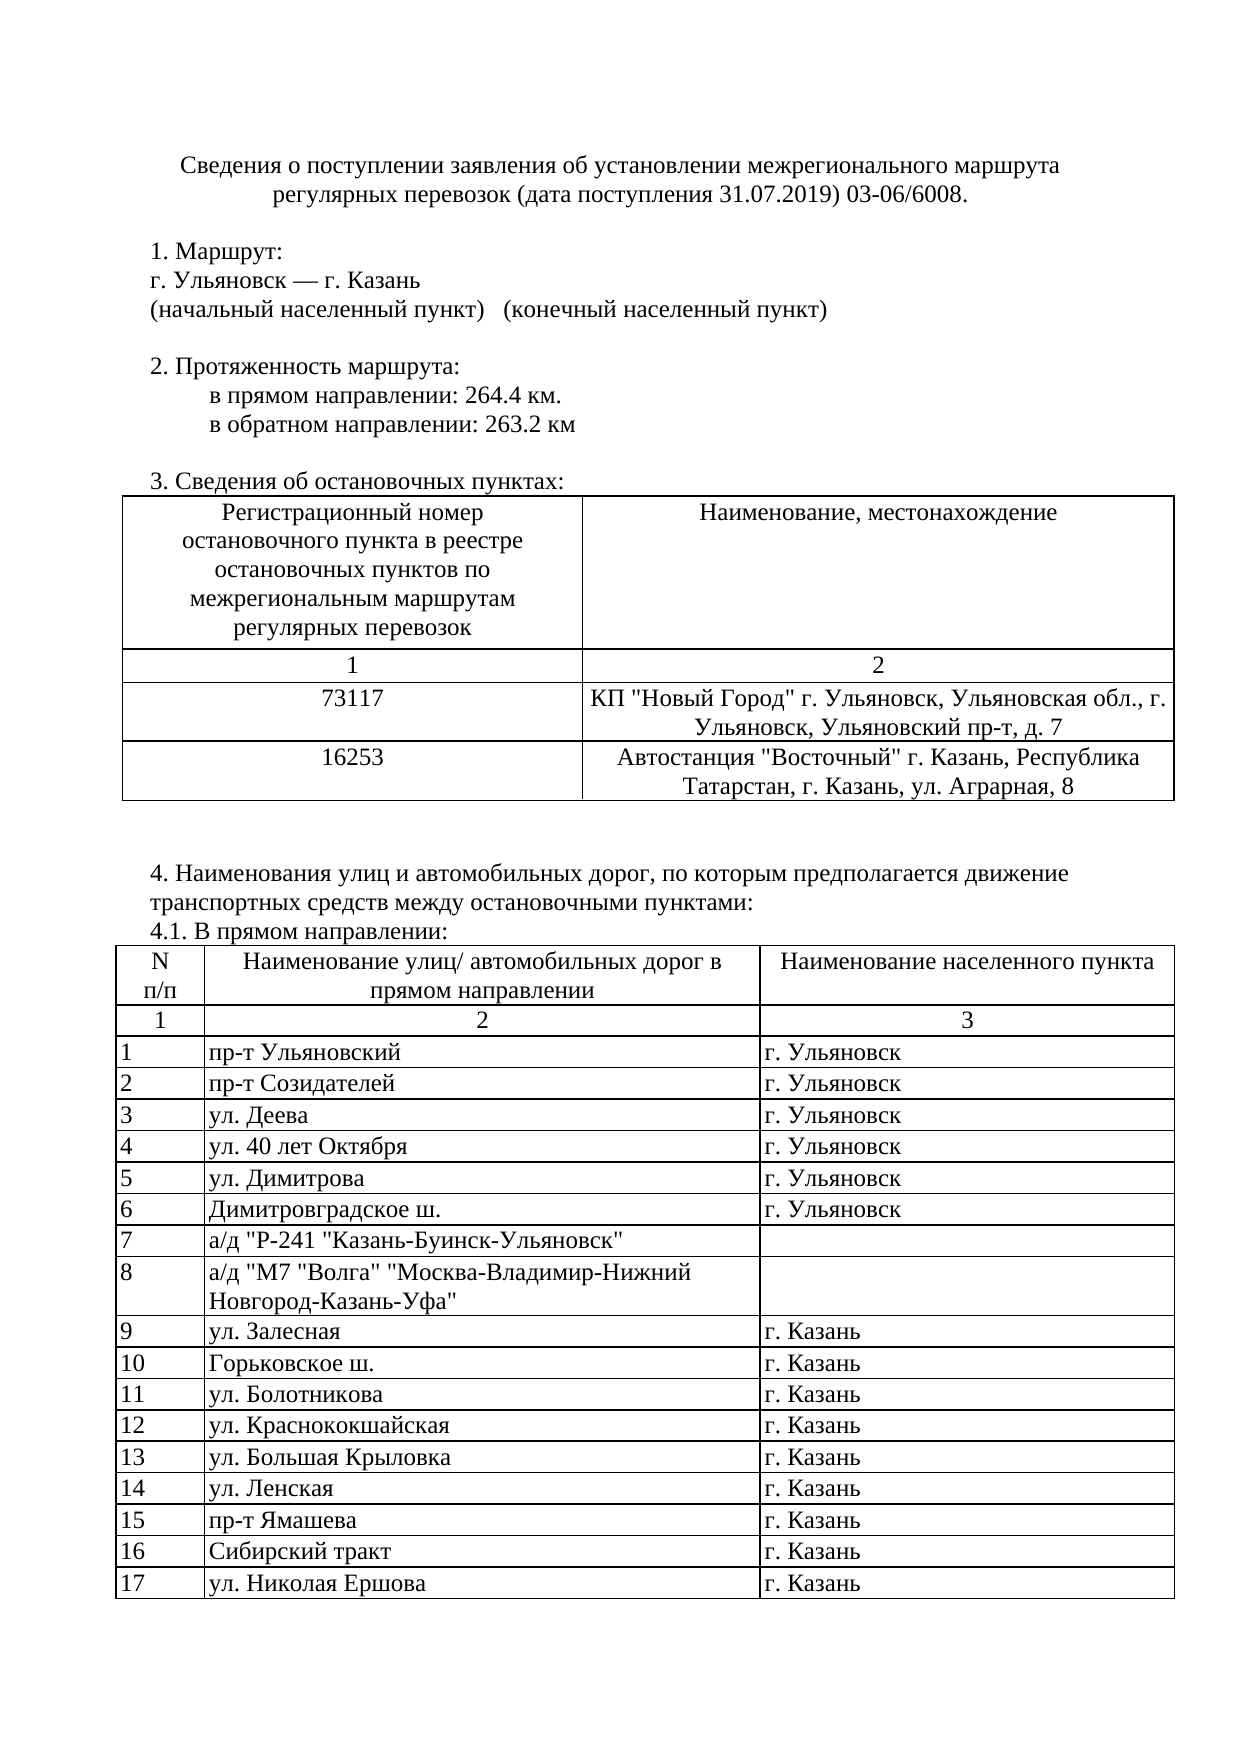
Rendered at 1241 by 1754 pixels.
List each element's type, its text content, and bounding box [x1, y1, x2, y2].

table_cell пр-т Созидателей [205, 1068, 759, 1098]
table_cell 6 [117, 1194, 204, 1224]
table_cell 7 [117, 1226, 204, 1256]
table_cell а/д "М7 "Волга" "Москва-Владимир-Нижний Новгород-Казань-Уфа" [205, 1257, 759, 1314]
table_cell ул. 40 лет Октября [205, 1131, 759, 1161]
table_cell КП "Новый Город" г. Ульяновск, Ульяновская обл., г. Ульяновск, Ульяновский пр-т, д. 7 [583, 683, 1173, 740]
table_cell г. Ульяновск [761, 1163, 1174, 1193]
table_cell Димитровградское ш. [205, 1194, 759, 1224]
table_cell г. Ульяновск [761, 1068, 1174, 1098]
table_cell 2 [117, 1068, 204, 1098]
text (начальный населенный пункт) (конечный населенный пункт) [150, 294, 1090, 322]
table_cell пр-т Ульяновский [205, 1037, 759, 1067]
table_cell 1 [117, 1037, 204, 1067]
table_cell г. Казань [761, 1568, 1174, 1598]
table_cell 2 [583, 650, 1173, 681]
table_header Наименование улиц/ автомобильных дорог в прямом направлении [205, 946, 759, 1004]
table_cell 9 [117, 1316, 204, 1346]
table_header Наименование населенного пункта [761, 946, 1174, 1004]
table_cell 1 [117, 1006, 204, 1035]
text в обратном направлении: 263.2 км [150, 409, 1090, 437]
table_cell г. Казань [761, 1536, 1174, 1566]
table_cell 8 [117, 1257, 204, 1314]
table_cell 1 [123, 650, 582, 681]
text 3. Сведения об остановочных пунктах: [150, 466, 1090, 495]
table_cell г. Ульяновск [761, 1037, 1174, 1067]
text 1. Маршрут: [150, 236, 1090, 265]
table_cell 11 [117, 1379, 204, 1409]
table_cell 3 [761, 1006, 1174, 1035]
table_cell г. Казань [761, 1411, 1174, 1440]
text 4.1. В прямом направлении: [150, 916, 1090, 945]
table_cell Горьковское ш. [205, 1348, 759, 1377]
table_cell Автостанция "Восточный" г. Казань, Республика Татарстан, г. Казань, ул. Аграрная, 8 [583, 742, 1173, 799]
table_cell г. Ульяновск [761, 1131, 1174, 1161]
table_cell ул. Залесная [205, 1316, 759, 1346]
table_cell 12 [117, 1411, 204, 1440]
table_cell [761, 1226, 1174, 1256]
table_cell пр-т Ямашева [205, 1505, 759, 1535]
table_cell г. Казань [761, 1473, 1174, 1503]
table_cell 17 [117, 1568, 204, 1598]
table_cell ул. Большая Крыловка [205, 1442, 759, 1472]
table_cell 16253 [123, 742, 582, 799]
text в прямом направлении: 264.4 км. [150, 380, 1090, 409]
table_header Наименование, местонахождение [583, 497, 1173, 648]
text 4. Наименования улиц и автомобильных дорог, по которым предполагается движение транспортных средств между остановочными пунктами: [150, 858, 1090, 916]
table_cell 5 [117, 1163, 204, 1193]
table_cell ул. Деева [205, 1100, 759, 1130]
table_cell г. Ульяновск [761, 1194, 1174, 1224]
table_cell ул. Ленская [205, 1473, 759, 1503]
table_cell ул. Димитрова [205, 1163, 759, 1193]
table_header Регистрационный номер остановочного пункта в реестре остановочных пунктов по межрегиональным маршрутам регулярных перевозок [123, 497, 582, 648]
table_cell 13 [117, 1442, 204, 1472]
table_cell [761, 1257, 1174, 1314]
table_header N п/п [117, 946, 204, 1004]
table_cell 10 [117, 1348, 204, 1377]
text Сведения о поступлении заявления об установлении межрегионального маршрута регулярных перевозок (дата поступления 31.07.2019) 03-06/6008. [150, 150, 1090, 207]
table_cell г. Казань [761, 1505, 1174, 1535]
table_cell Сибирский тракт [205, 1536, 759, 1566]
table_cell 16 [117, 1536, 204, 1566]
table_cell г. Казань [761, 1379, 1174, 1409]
table_cell 73117 [123, 683, 582, 740]
table_cell а/д "Р-241 "Казань-Буинск-Ульяновск" [205, 1226, 759, 1256]
table_cell 4 [117, 1131, 204, 1161]
table_cell 3 [117, 1100, 204, 1130]
text г. Ульяновск — г. Казань [150, 265, 1090, 294]
table_cell г. Казань [761, 1442, 1174, 1472]
table_cell г. Казань [761, 1316, 1174, 1346]
table_cell ул. Краснококшайская [205, 1411, 759, 1440]
text 2. Протяженность маршрута: [150, 351, 1090, 380]
table_cell ул. Николая Ершова [205, 1568, 759, 1598]
table_cell г. Казань [761, 1348, 1174, 1377]
table_cell 14 [117, 1473, 204, 1503]
table_cell г. Ульяновск [761, 1100, 1174, 1130]
table_cell ул. Болотникова [205, 1379, 759, 1409]
table_cell 15 [117, 1505, 204, 1535]
table_cell 2 [205, 1006, 759, 1035]
